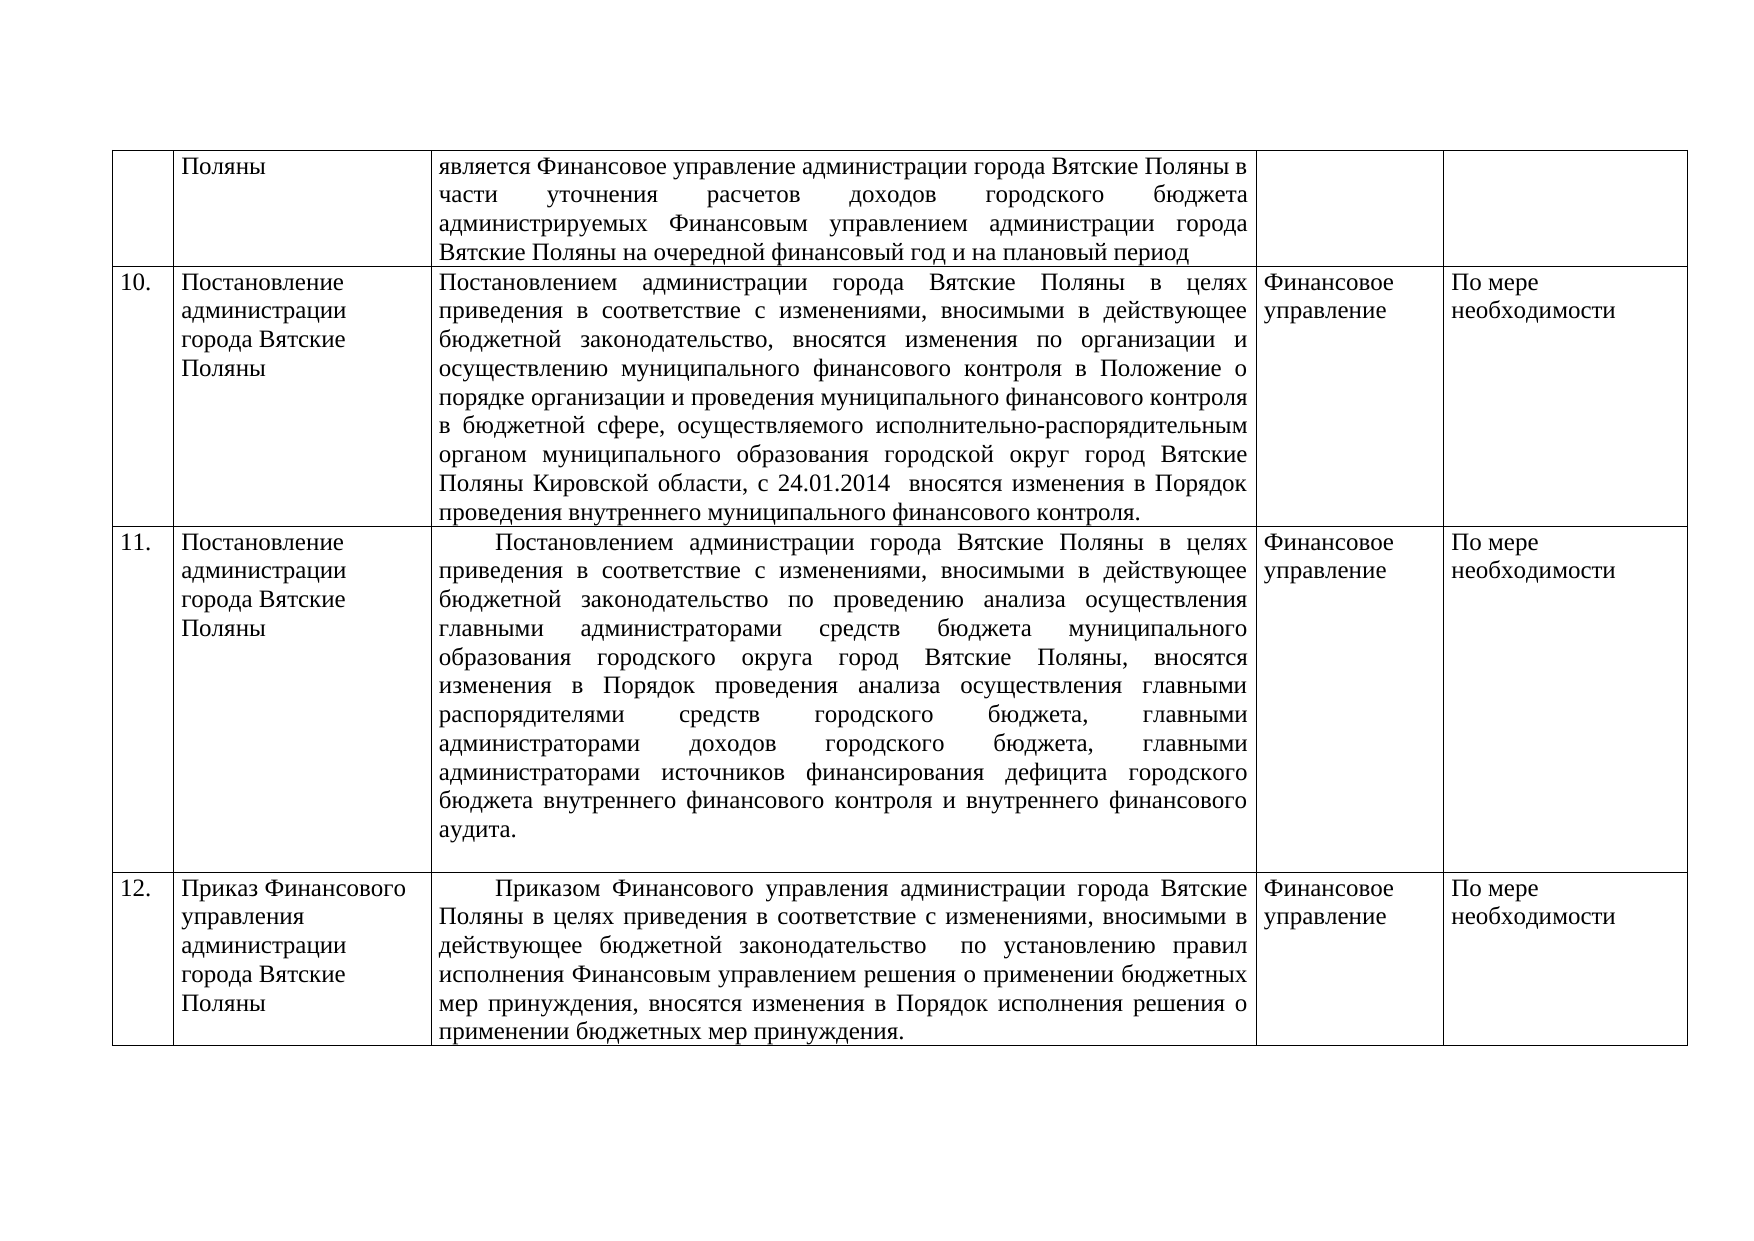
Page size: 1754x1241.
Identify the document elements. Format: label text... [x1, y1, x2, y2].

table_cell По мере необходимости [1444, 267, 1687, 526]
table_cell Постановлением администрации города Вятские Поляны в целях приведения в соответствие с изменениями, вносимыми в действующее бюджетной законодательство, вносятся изменения по организации и осуществлению муниципального финансового контроля в Положение о порядке организации и проведения муниципального финансового контроля в бюджетной сфере, осуществляемого исполнительно-распорядительным органом муниципального образования городской округ город Вятские Поляны Кировской области, с 24.01.2014 вносятся изменения в Порядок проведения внутреннего муниципального финансового контроля. [432, 267, 1256, 526]
table_cell Приказ Финансового управления администрации города Вятские Поляны [174, 873, 431, 1045]
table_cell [174, 151, 431, 266]
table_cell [1257, 151, 1443, 266]
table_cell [432, 151, 1256, 266]
table_cell Постановление администрации города Вятские Поляны [174, 527, 431, 872]
table_cell По мере необходимости [1444, 527, 1687, 872]
table_cell 11. [113, 527, 173, 872]
table_cell 9. [113, 151, 173, 266]
table_cell 10. [113, 267, 173, 526]
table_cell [1444, 151, 1687, 266]
table_cell Финансовое управление [1257, 527, 1443, 872]
table_cell Постановлением администрации города Вятские Поляны в целях приведения в соответствие с изменениями, вносимыми в действующее бюджетной законодательство по проведению анализа осуществления главными администраторами средств бюджета муниципального образования городского округа город Вятские Поляны, вносятся изменения в Порядок проведения анализа осуществления главными распорядителями средств городского бюджета, главными администраторами доходов городского бюджета, главными администраторами источников финансирования дефицита городского бюджета внутреннего финансового контроля и внутреннего финансового аудита. [432, 527, 1256, 872]
table_cell 12. [113, 873, 173, 1045]
table_cell По мере необходимости [1444, 873, 1687, 1045]
table_cell Постановление администрации города Вятские Поляны [174, 267, 431, 526]
table_cell Финансовое управление [1257, 267, 1443, 526]
table_cell Приказом Финансового управления администрации города Вятские Поляны в целях приведения в соответствие с изменениями, вносимыми в действующее бюджетной законодательство по установлению правил исполнения Финансовым управлением решения о применении бюджетных мер принуждения, вносятся изменения в Порядок исполнения решения о применении бюджетных мер принуждения. [432, 873, 1256, 1045]
table_cell Финансовое управление [1257, 873, 1443, 1045]
